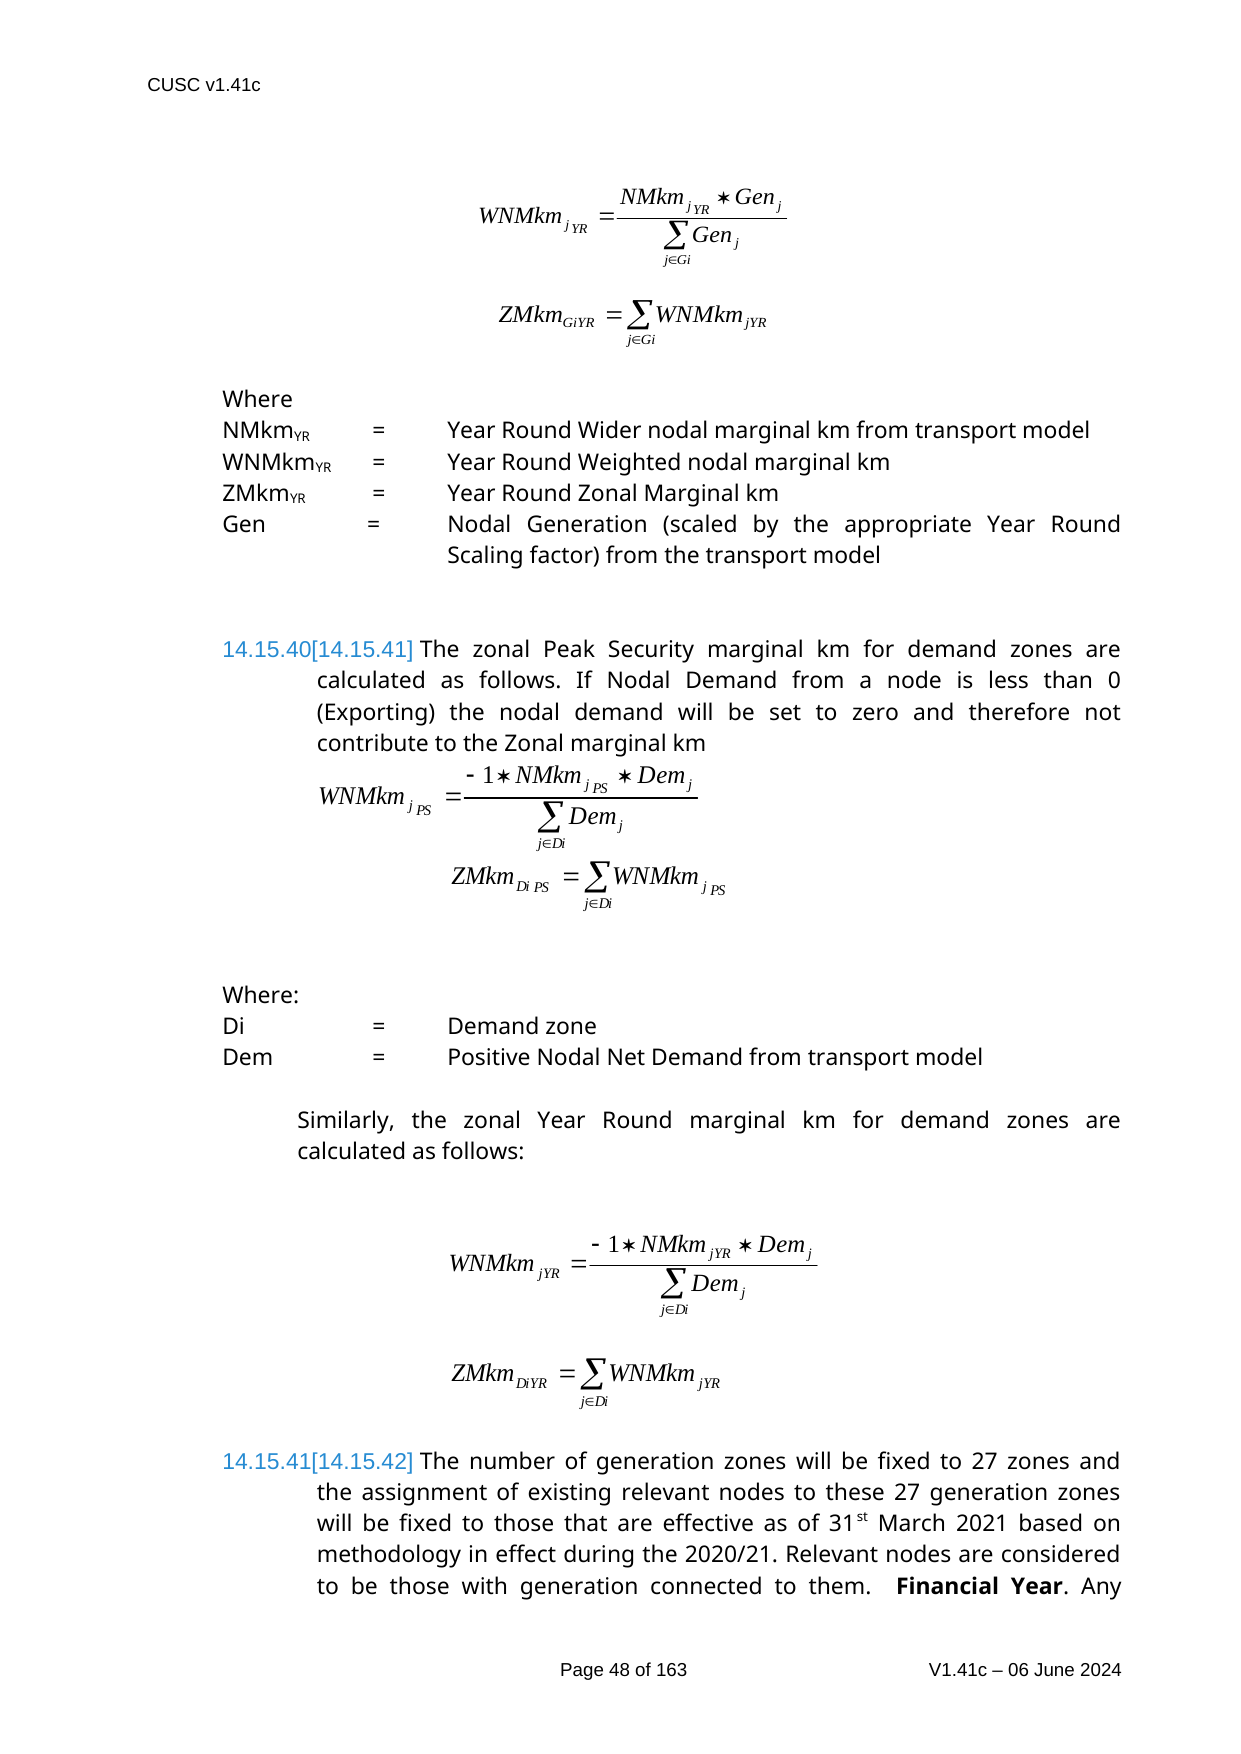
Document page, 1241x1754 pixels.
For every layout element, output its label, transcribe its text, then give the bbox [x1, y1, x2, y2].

text ZMkmYR = Year Round Zonal Marginal km [147, 477, 1121, 508]
text Where [147, 383, 1121, 414]
text Dem = Positive Nodal Net Demand from transport model [147, 1041, 1121, 1072]
text Di = Demand zone [147, 1010, 1121, 1041]
text Where: [147, 979, 1121, 1010]
text NMkmYR = Year Round Wider nodal marginal km from transport model [222, 414, 1121, 445]
text Gen = Nodal Generation (scaled by the appropriate Year Round Scaling factor) from the transport model [222, 508, 1121, 570]
text Similarly, the zonal Year Round marginal km for demand zones are calculated as follows: [297, 1104, 1121, 1166]
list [222, 1445, 1121, 1601]
list The zonal Peak Security marginal km for demand zones are calculated as follows. If Nodal Demand from a node is less than 0 (Exporting) the nodal demand will be set to zero and therefore not contribute to the Zonal marginal km [222, 633, 1121, 758]
text WNMkmYR = Year Round Weighted nodal marginal km [147, 445, 1121, 477]
